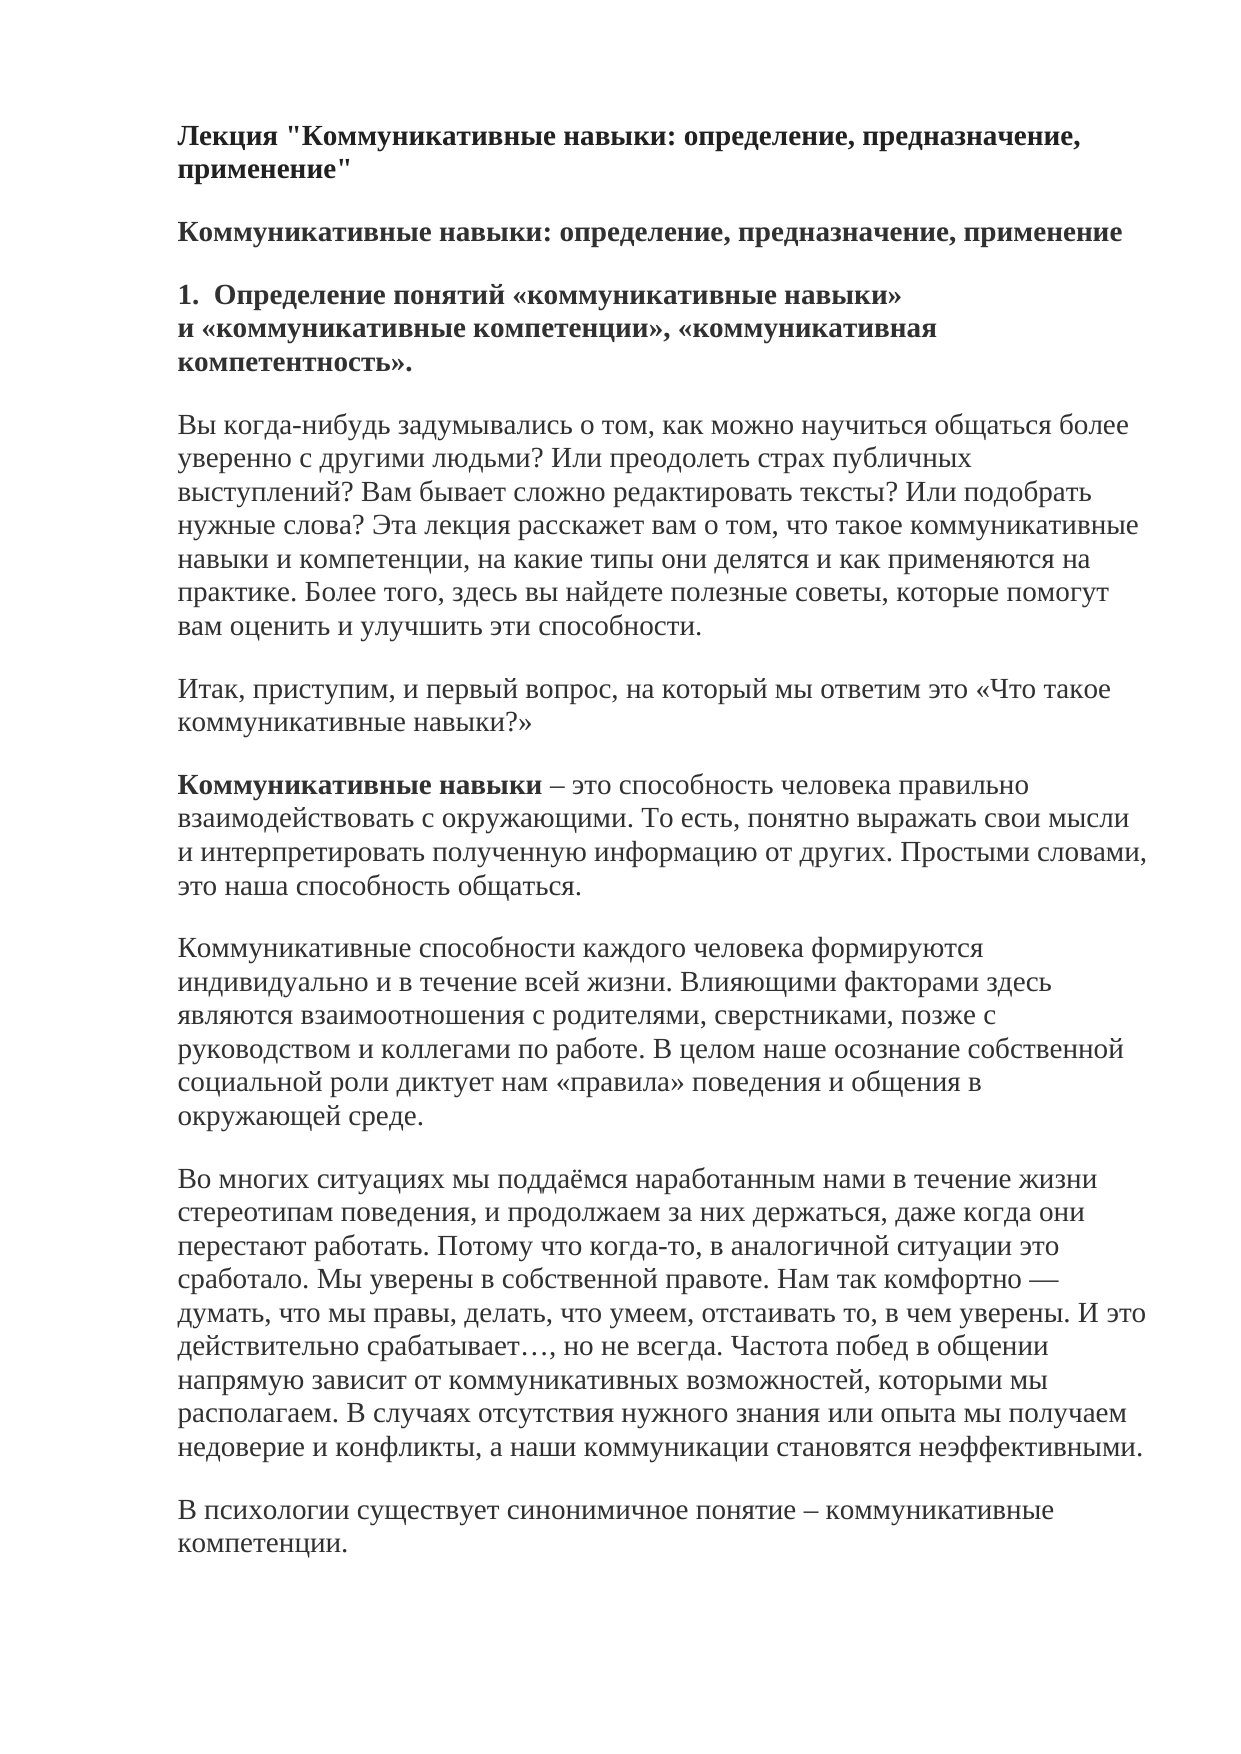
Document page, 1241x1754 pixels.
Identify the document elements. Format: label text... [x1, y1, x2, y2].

text Итак, приступим, и первый вопрос, на который мы ответим это «Что такое коммуникативные навыки?» [177, 671, 1152, 738]
text Коммуникативные навыки – это способность человека правильно взаимодействовать с окружающими. То есть, понятно выражать свои мысли и интерпретировать полученную информацию от других. Простыми словами, это наша способность общаться. [177, 767, 1152, 901]
text В психологии существует синонимичное понятие – коммуникативные компетенции. [177, 1492, 1152, 1559]
text Коммуникативные способности каждого человека формируются индивидуально и в течение всей жизни. Влияющими факторами здесь являются взаимоотношения с родителями, сверстниками, позже с руководством и коллегами по работе. В целом наше осознание собственной социальной роли диктует нам «правила» поведения и общения в окружающей среде. [177, 930, 1152, 1132]
text Вы когда-нибудь задумывались о том, как можно научиться общаться более уверенно с другими людьми? Или преодолеть страх публичных выступлений? Вам бывает сложно редактировать тексты? Или подобрать нужные слова? Эта лекция расскажет вам о том, что такое коммуникативные навыки и компетенции, на какие типы они делятся и как применяются на практике. Более того, здесь вы найдете полезные советы, которые помогут вам оценить и улучшить эти способности. [177, 407, 1152, 642]
text Коммуникативные навыки: определение, предназначение, применение [177, 214, 1152, 248]
text 1. Определение понятий «коммуникативные навыки» и «коммуникативные компетенции», «коммуникативная компетентность». [177, 277, 1152, 378]
text Во многих ситуациях мы поддаёмся наработанным нами в течение жизни стереотипам поведения, и продолжаем за них держаться, даже когда они перестают работать. Потому что когда-то, в аналогичной ситуации это сработало. Мы уверены в собственной правоте. Нам так комфортно — думать, что мы правы, делать, что умеем, отстаивать то, в чем уверены. И это действительно срабатывает…, но не всегда. Частота побед в общении напрямую зависит от коммуникативных возможностей, которыми мы располагаем. В случаях отсутствия нужного знания или опыта мы получаем недоверие и конфликты, а наши коммуникации становятся неэффективными. [177, 1161, 1152, 1463]
subtitle Лекция "Коммуникативные навыки: определение, предназначение, применение" [177, 118, 1152, 185]
